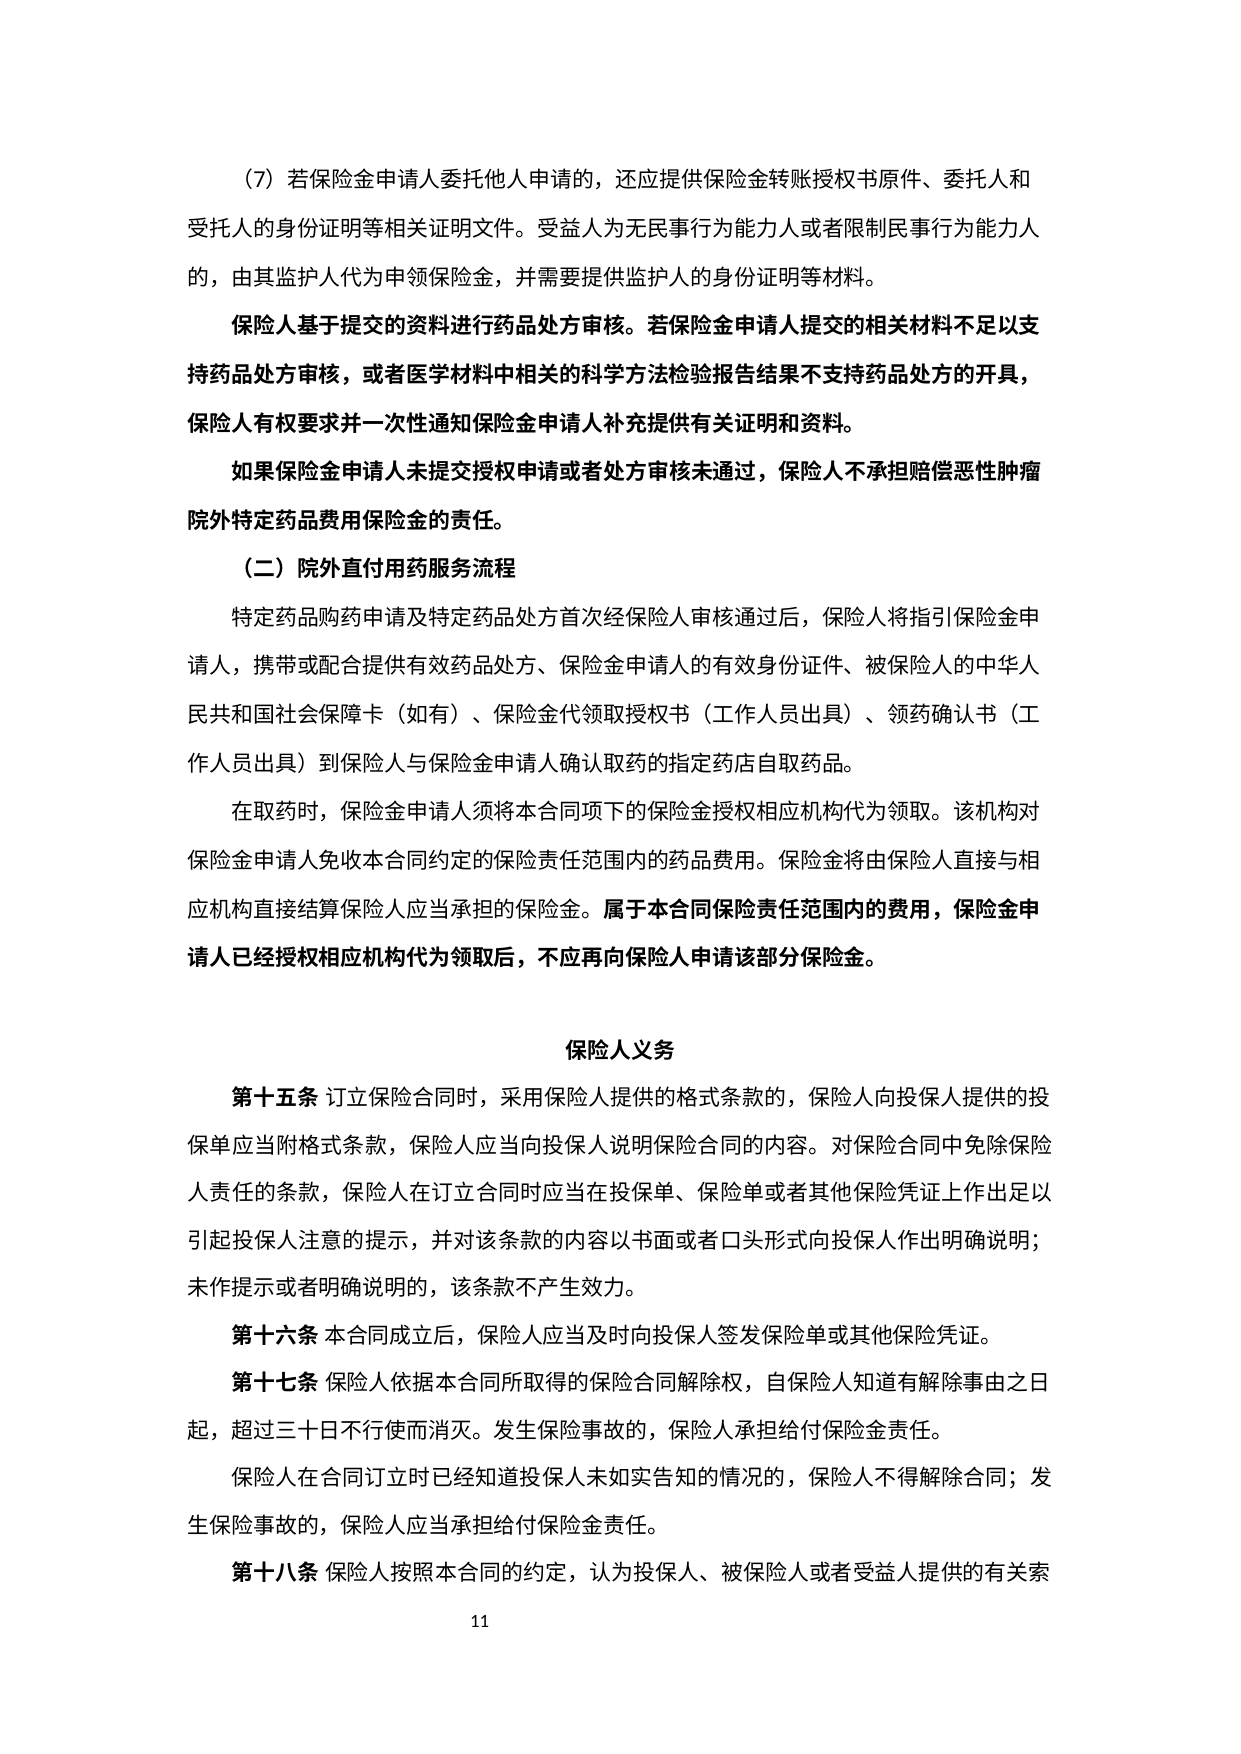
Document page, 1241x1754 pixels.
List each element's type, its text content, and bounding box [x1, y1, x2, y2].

list 第十六条 本合同成立后，保险人应当及时向投保人签发保险单或其他保险凭证。 [187, 1318, 1053, 1349]
text 保险人基于提交的资料进行药品处方审核。若保险金申请人提交的相关材料不足以支持药品处方审核，或者医学材料中相关的科学方法检验报告结果不支持药品处方的开具，保险人有权要求并一次性通知保险金申请人补充提供有关证明和资料。 [187, 308, 1053, 438]
list 第十七条 保险人依据本合同所取得的保险合同解除权，自保险人知道有解除事由之日起，超过三十日不行使而消灭。发生保险事故的，保险人承担给付保险金责任。 [187, 1365, 1053, 1444]
text 特定药品购药申请及特定药品处方首次经保险人审核通过后，保险人将指引保险金申请人，携带或配合提供有效药品处方、保险金申请人的有效身份证件、被保险人的中华人民共和国社会保障卡（如有）、保险金代领取授权书（工作人员出具）、领药确认书（工作人员出具）到保险人与保险金申请人确认取药的指定药店自取药品。 [187, 599, 1053, 778]
text 在取药时，保险金申请人须将本合同项下的保险金授权相应机构代为领取。该机构对保险金申请人免收本合同约定的保险责任范围内的药品费用。保险金将由保险人直接与相应机构直接结算保险人应当承担的保险金。属于本合同保险责任范围内的费用，保险金申请人已经授权相应机构代为领取后，不应再向保险人申请该部分保险金。 [187, 794, 1053, 972]
text 保险人在合同订立时已经知道投保人未如实告知的情况的，保险人不得解除合同；发生保险事故的，保险人应当承担给付保险金责任。 [187, 1460, 1053, 1539]
list 第十五条 订立保险合同时，采用保险人提供的格式条款的，保险人向投保人提供的投保单应当附格式条款，保险人应当向投保人说明保险合同的内容。对保险合同中免除保险人责任的条款，保险人在订立合同时应当在投保单、保险单或者其他保险凭证上作出足以引起投保人注意的提示，并对该条款的内容以书面或者口头形式向投保人作出明确说明；未作提示或者明确说明的，该条款不产生效力。 [187, 1080, 1053, 1302]
text 保险人义务 [187, 1033, 1053, 1064]
text 如果保险金申请人未提交授权申请或者处方审核未通过，保险人不承担赔偿恶性肿瘤院外特定药品费用保险金的责任。 [187, 454, 1053, 535]
text （二）院外直付用药服务流程 [187, 551, 1053, 583]
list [187, 1555, 1053, 1587]
text （7）若保险金申请人委托他人申请的，还应提供保险金转账授权书原件、委托人和受托人的身份证明等相关证明文件。受益人为无民事行为能力人或者限制民事行为能力人的，由其监护人代为申领保险金，并需要提供监护人的身份证明等材料。 [187, 162, 1053, 292]
